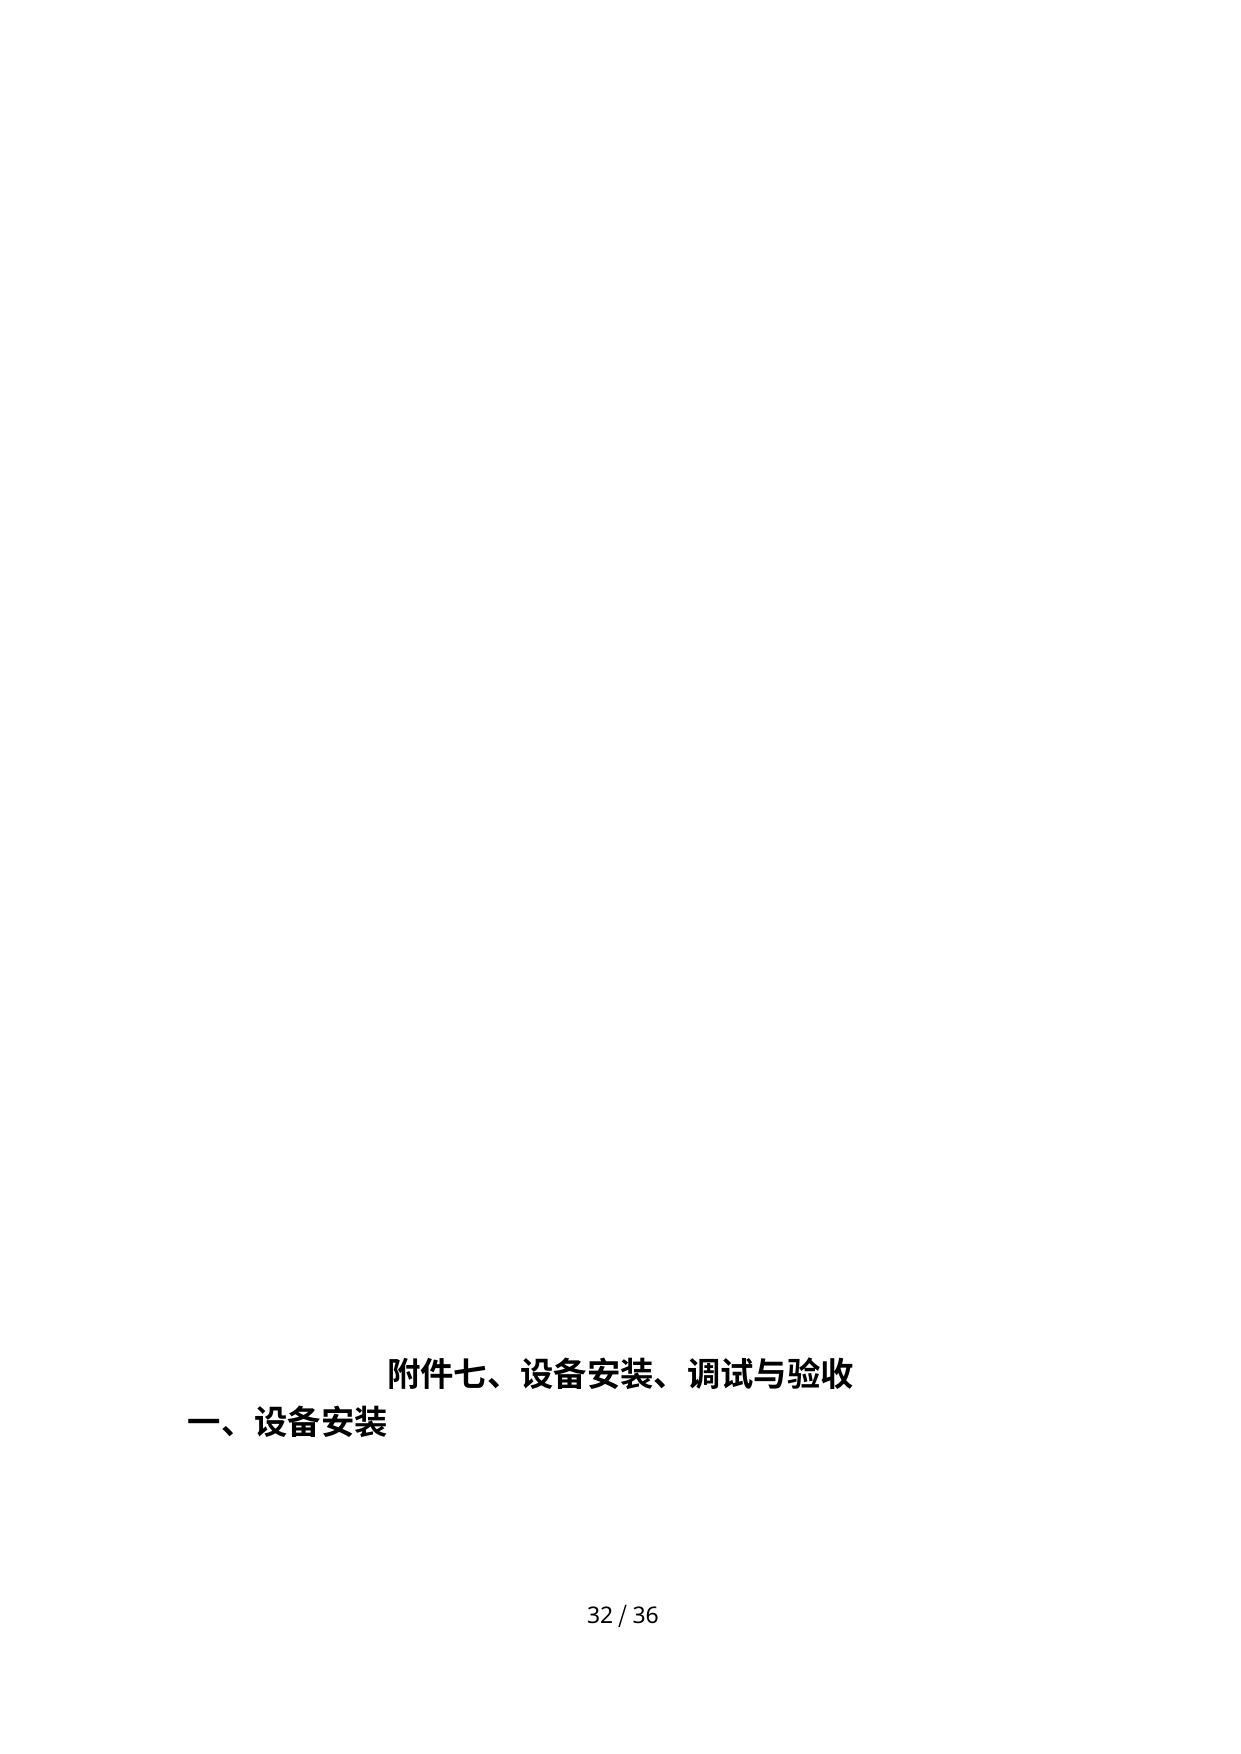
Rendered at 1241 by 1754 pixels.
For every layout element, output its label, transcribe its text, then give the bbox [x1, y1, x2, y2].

text 附件七、设备安装、调试与验收 [187, 1350, 1053, 1396]
text 一、设备安装 [187, 1396, 1053, 1444]
